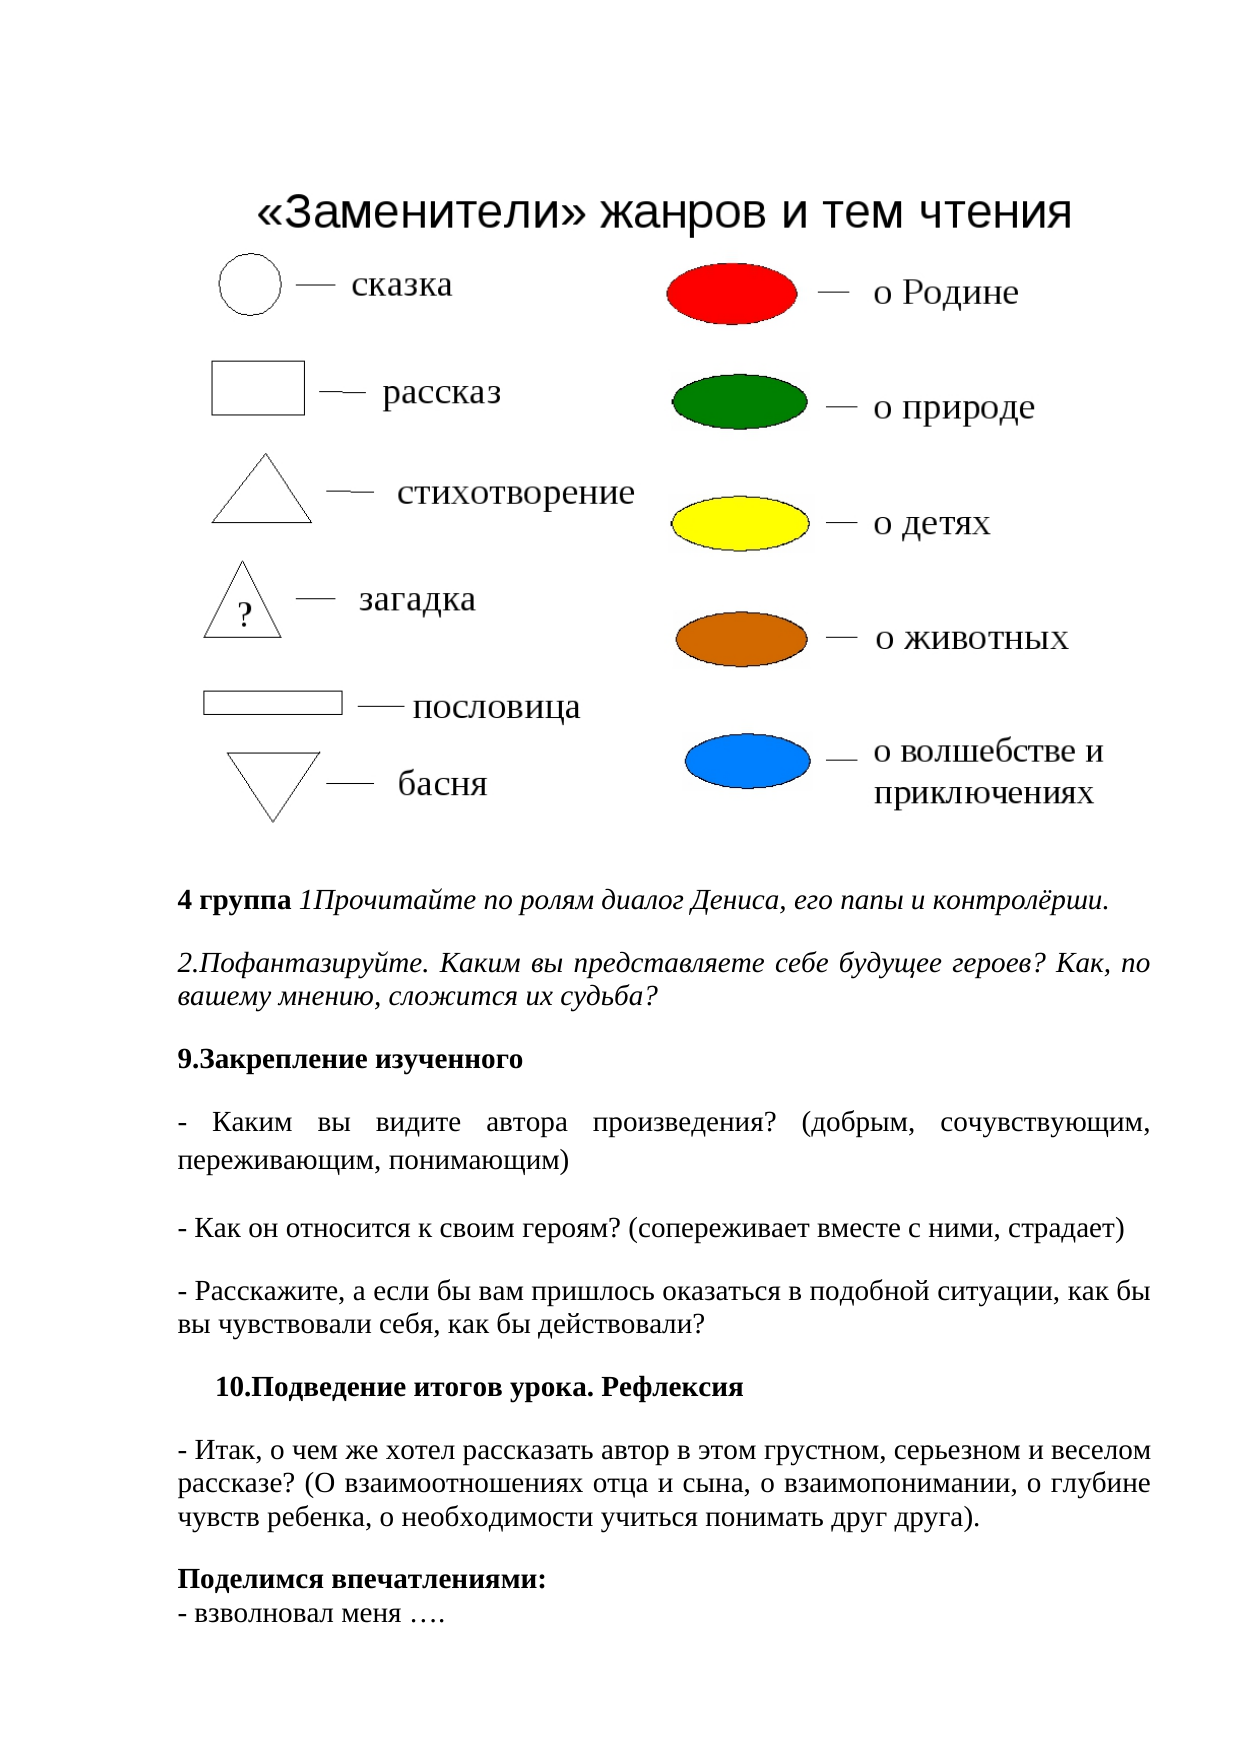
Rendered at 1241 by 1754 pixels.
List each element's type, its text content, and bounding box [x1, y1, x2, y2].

text - Расскажите, а если бы вам пришлось оказаться в подобной ситуации, как бы вы чувствовали себя, как бы действовали? [177, 1273, 1152, 1340]
picture [177, 118, 1152, 849]
text 2.Пофантазируйте. Каким вы представляете себе будущее героев? Как, по вашему мнению, сложится их судьба? [177, 945, 1152, 1012]
text - Итак, о чем же хотел рассказать автор в этом грустном, серьезном и веселом рассказе? (О взаимоотношениях отца и сына, о взаимопонимании, о глубине чувств ребенка, о необходимости учиться понимать друг друга). [177, 1432, 1152, 1532]
text - взволновал меня …. [177, 1595, 1152, 1629]
text 4 группа 1Прочитайте по ролям диалог Дениса, его папы и контролёрши. [177, 882, 1152, 916]
text 9.Закрепление изученного [177, 1041, 1152, 1075]
text - Каким вы видите автора произведения? (добрым, сочувствующим, переживающим, понимающим) [177, 1104, 1152, 1176]
text 10.Подведение итогов урока. Рефлексия [215, 1369, 1152, 1403]
text Поделимся впечатлениями: [177, 1562, 1152, 1595]
text - Как он относится к своим героям? (сопереживает вместе с ними, страдает) [177, 1210, 1152, 1244]
